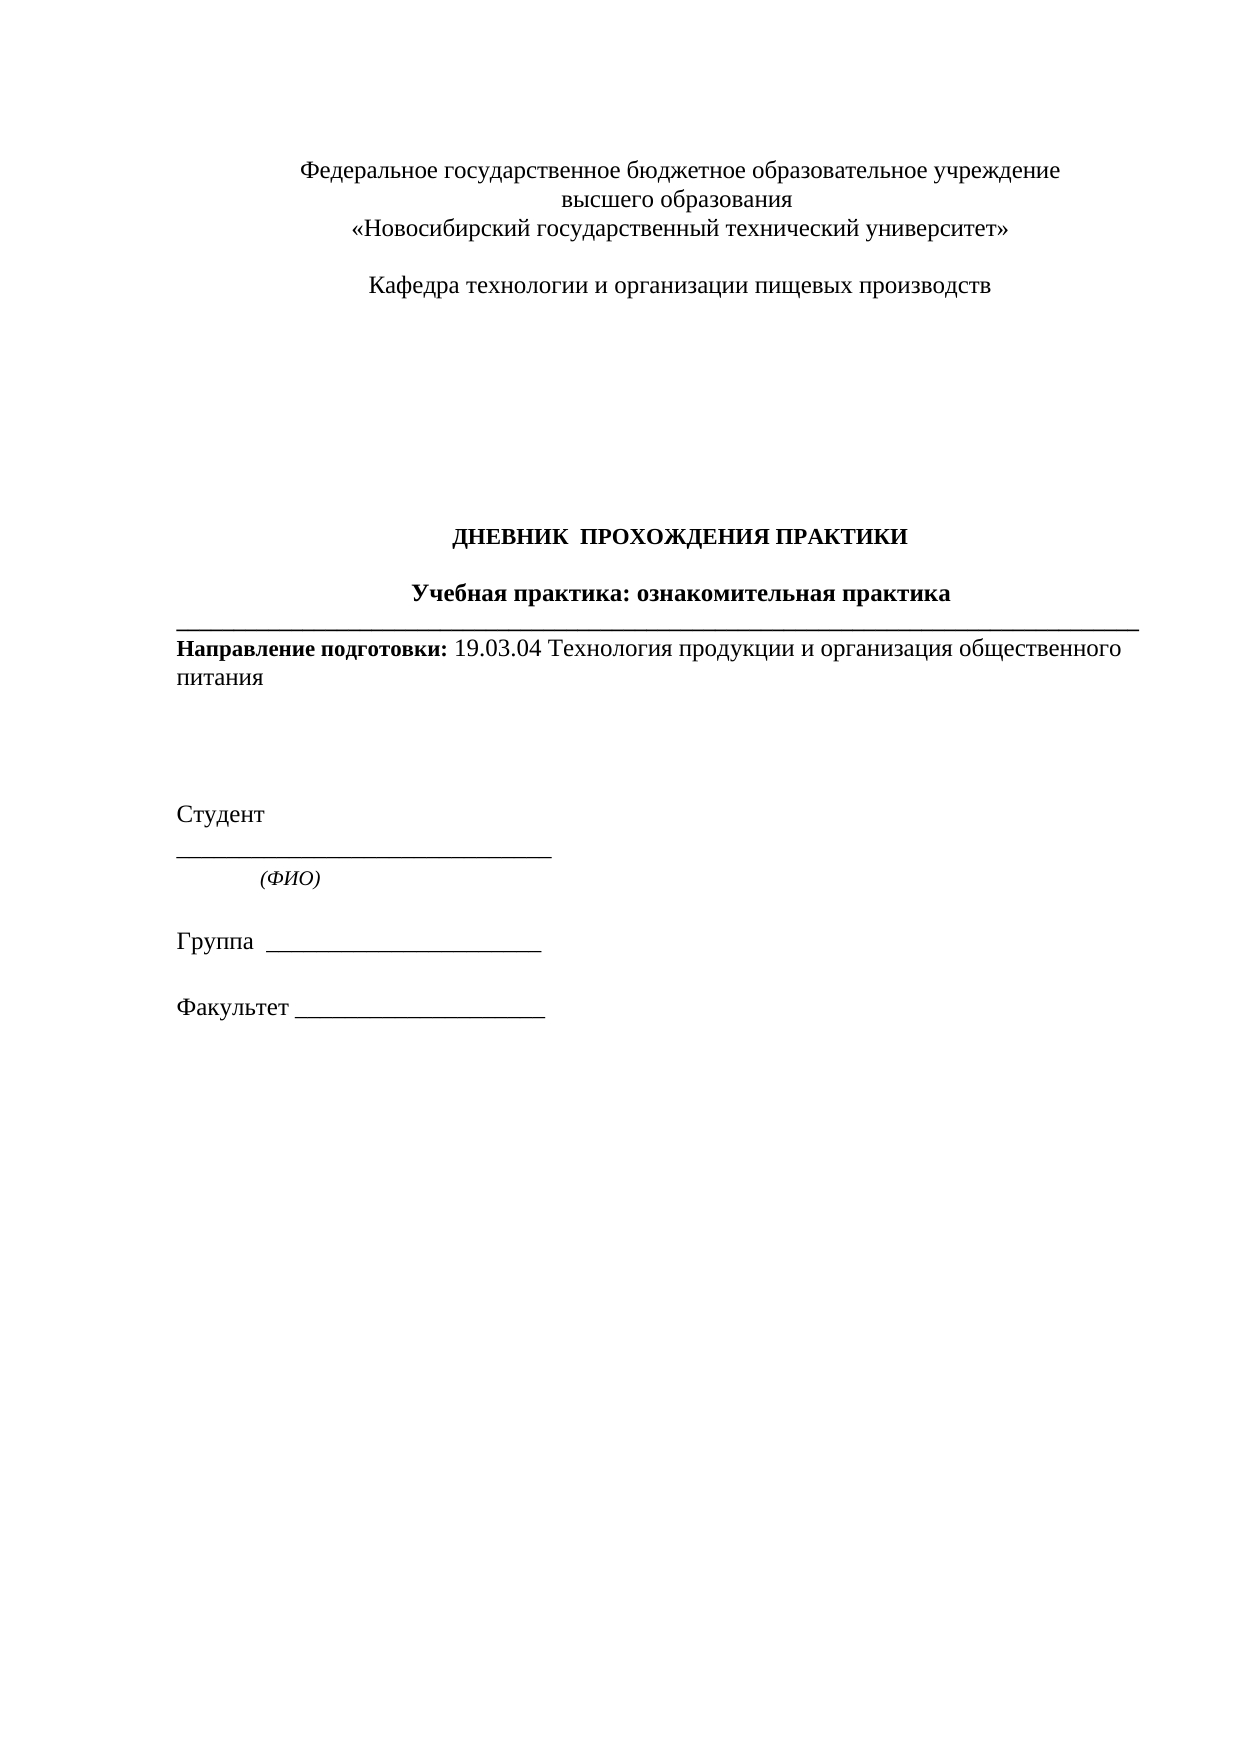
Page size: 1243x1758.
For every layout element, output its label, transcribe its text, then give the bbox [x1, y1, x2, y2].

text Кафедра технологии и организации пищевых производств [176, 270, 1183, 299]
text Направление подготовки: 19.03.04 Технология продукции и организация общественного питания [176, 633, 1183, 691]
text ____________________________________________________________________________________ [176, 607, 1183, 633]
table_header Студент ______________________________ (ФИО) Группа ______________________ Факультет ____________________ [165, 799, 649, 1091]
text Федеральное государственное бюджетное образовательное учреждение [176, 155, 1183, 184]
text высшего образования «Новосибирский государственный технический университет» [176, 184, 1183, 242]
text Учебная практика: ознакомительная практика [178, 579, 1183, 607]
text ДНЕВНИК ПРОХОЖДЕНИЯ ПРАКТИКИ [176, 523, 1183, 550]
